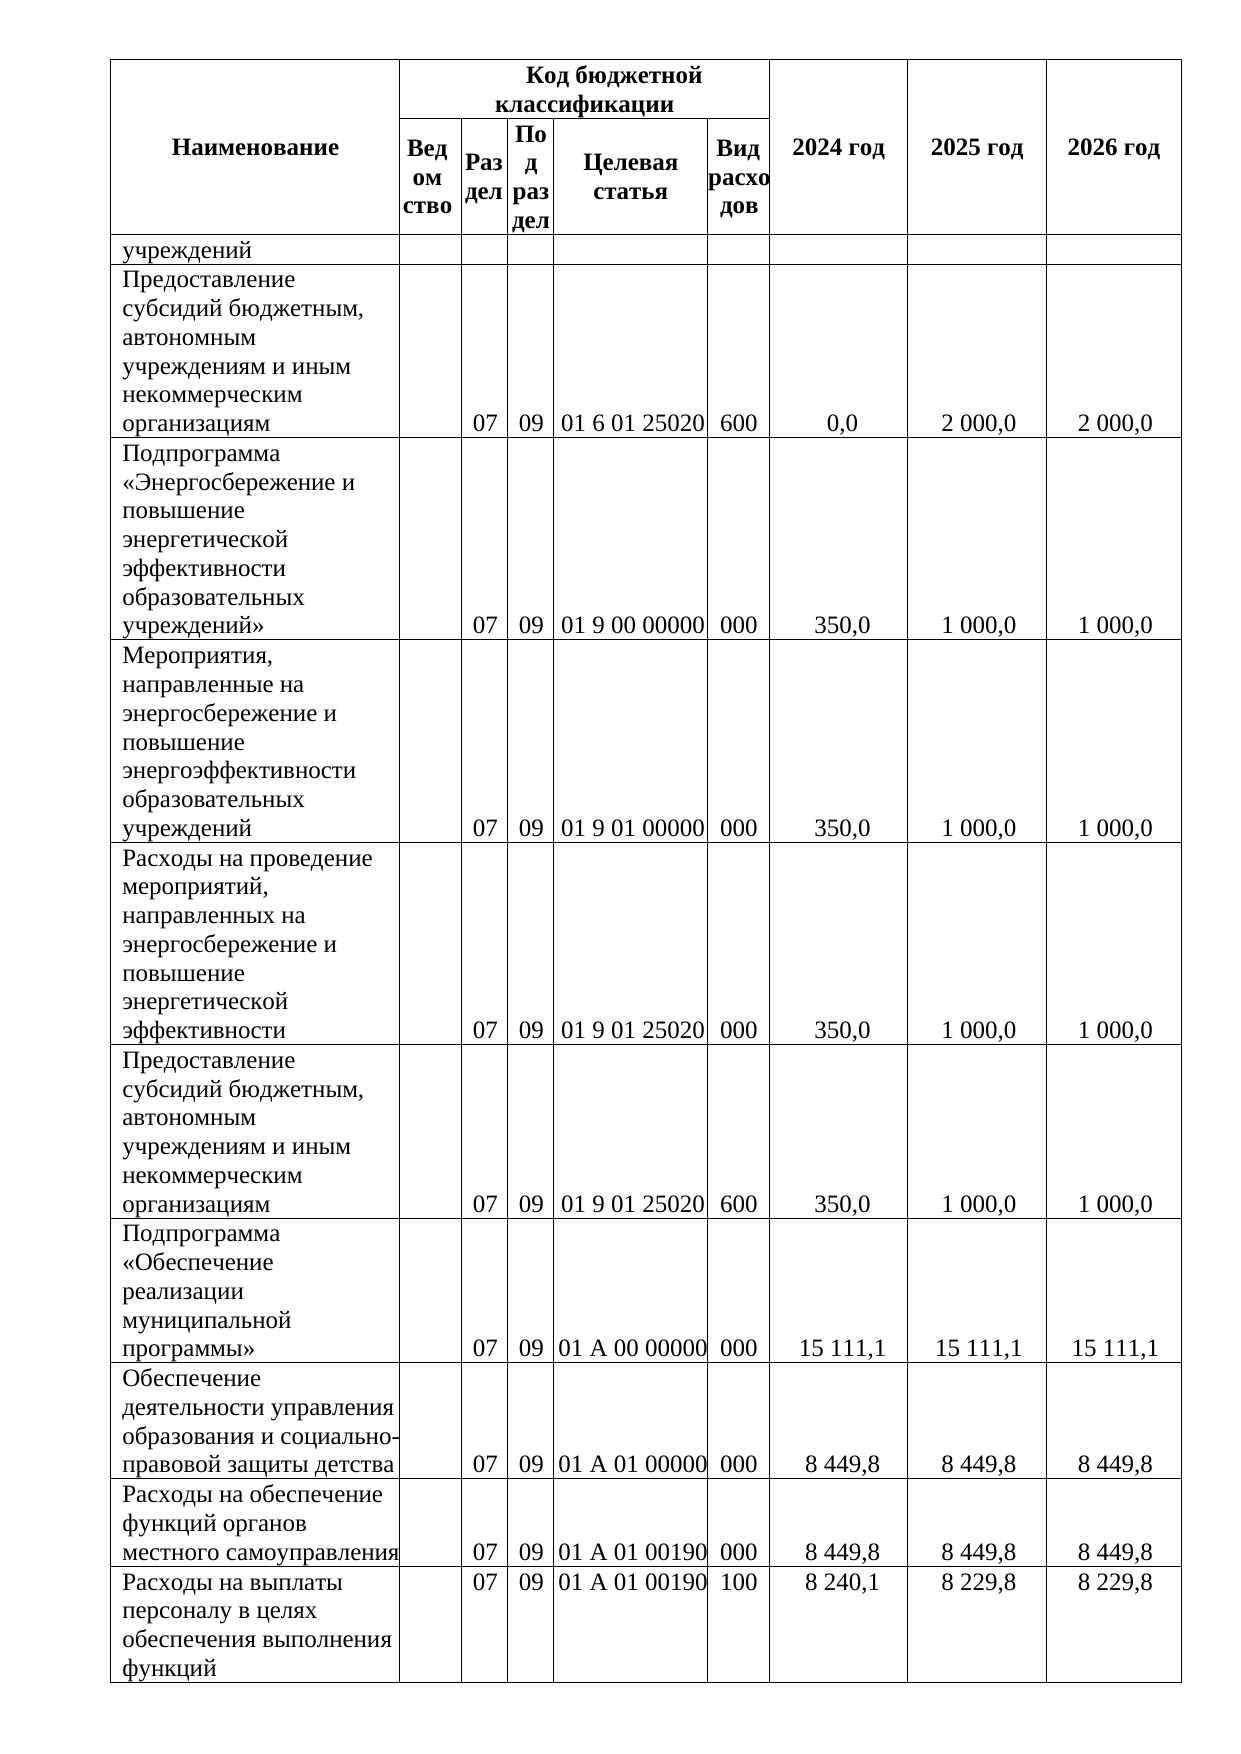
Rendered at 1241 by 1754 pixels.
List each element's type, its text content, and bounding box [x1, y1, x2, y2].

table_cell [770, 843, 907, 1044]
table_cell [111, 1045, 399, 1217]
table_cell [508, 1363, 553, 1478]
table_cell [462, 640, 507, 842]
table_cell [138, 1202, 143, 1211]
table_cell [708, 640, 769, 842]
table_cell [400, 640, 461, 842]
table_cell Вид расходов [708, 119, 769, 234]
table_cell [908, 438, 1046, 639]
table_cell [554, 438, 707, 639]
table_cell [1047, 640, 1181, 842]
table_cell Под раз дел [508, 119, 553, 234]
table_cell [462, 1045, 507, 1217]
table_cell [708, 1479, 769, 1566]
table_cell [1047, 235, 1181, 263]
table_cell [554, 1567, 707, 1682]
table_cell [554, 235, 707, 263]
table_header Код бюджетной классификации [400, 60, 769, 118]
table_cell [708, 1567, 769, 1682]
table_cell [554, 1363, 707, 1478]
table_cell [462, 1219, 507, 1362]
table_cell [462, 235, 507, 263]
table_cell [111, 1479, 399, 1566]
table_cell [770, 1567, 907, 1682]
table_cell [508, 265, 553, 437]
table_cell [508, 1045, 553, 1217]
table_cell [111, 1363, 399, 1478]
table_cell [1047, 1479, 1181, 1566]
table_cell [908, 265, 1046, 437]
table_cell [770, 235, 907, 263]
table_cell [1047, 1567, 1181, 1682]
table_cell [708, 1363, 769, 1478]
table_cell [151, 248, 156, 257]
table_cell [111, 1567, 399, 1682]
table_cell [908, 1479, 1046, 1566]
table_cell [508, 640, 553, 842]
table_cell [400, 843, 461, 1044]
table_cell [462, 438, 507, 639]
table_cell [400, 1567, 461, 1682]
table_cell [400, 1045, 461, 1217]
table_header 2026 год [1047, 60, 1181, 234]
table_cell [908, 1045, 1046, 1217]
table_cell Раз дел [462, 119, 507, 234]
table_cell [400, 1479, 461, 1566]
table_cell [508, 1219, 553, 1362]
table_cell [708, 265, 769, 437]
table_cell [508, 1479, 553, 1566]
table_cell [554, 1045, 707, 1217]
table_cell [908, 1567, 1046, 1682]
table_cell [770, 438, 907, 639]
table_cell Ведом ство [400, 119, 461, 234]
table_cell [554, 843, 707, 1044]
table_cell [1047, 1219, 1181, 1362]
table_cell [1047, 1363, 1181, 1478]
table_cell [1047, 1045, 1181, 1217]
table_cell Целевая статья [554, 119, 707, 234]
table_header 2024 год [770, 60, 907, 234]
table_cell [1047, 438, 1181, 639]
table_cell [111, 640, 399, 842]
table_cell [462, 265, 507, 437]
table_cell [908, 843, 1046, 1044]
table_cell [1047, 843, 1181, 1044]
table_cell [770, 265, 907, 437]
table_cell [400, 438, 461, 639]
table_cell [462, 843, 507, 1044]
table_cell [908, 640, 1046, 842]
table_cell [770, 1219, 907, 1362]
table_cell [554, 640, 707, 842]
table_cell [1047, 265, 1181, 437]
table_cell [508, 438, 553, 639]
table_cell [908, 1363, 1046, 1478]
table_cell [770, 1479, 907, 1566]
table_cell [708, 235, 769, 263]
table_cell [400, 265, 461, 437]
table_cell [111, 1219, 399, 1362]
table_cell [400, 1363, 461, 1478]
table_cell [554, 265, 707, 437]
table_header Наименование [111, 60, 399, 234]
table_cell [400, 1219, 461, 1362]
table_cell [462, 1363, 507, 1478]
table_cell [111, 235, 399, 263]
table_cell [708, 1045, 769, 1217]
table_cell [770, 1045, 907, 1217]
table_header 2025 год [908, 60, 1046, 234]
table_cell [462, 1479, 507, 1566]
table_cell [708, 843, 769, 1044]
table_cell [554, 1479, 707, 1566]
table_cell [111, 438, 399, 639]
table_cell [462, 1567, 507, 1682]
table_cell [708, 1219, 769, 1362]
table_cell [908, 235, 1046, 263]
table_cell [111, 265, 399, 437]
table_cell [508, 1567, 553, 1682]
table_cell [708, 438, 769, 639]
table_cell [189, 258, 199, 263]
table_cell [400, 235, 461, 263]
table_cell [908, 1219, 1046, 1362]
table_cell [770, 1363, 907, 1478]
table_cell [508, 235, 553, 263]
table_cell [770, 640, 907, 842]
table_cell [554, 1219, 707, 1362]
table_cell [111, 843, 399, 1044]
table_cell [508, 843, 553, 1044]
